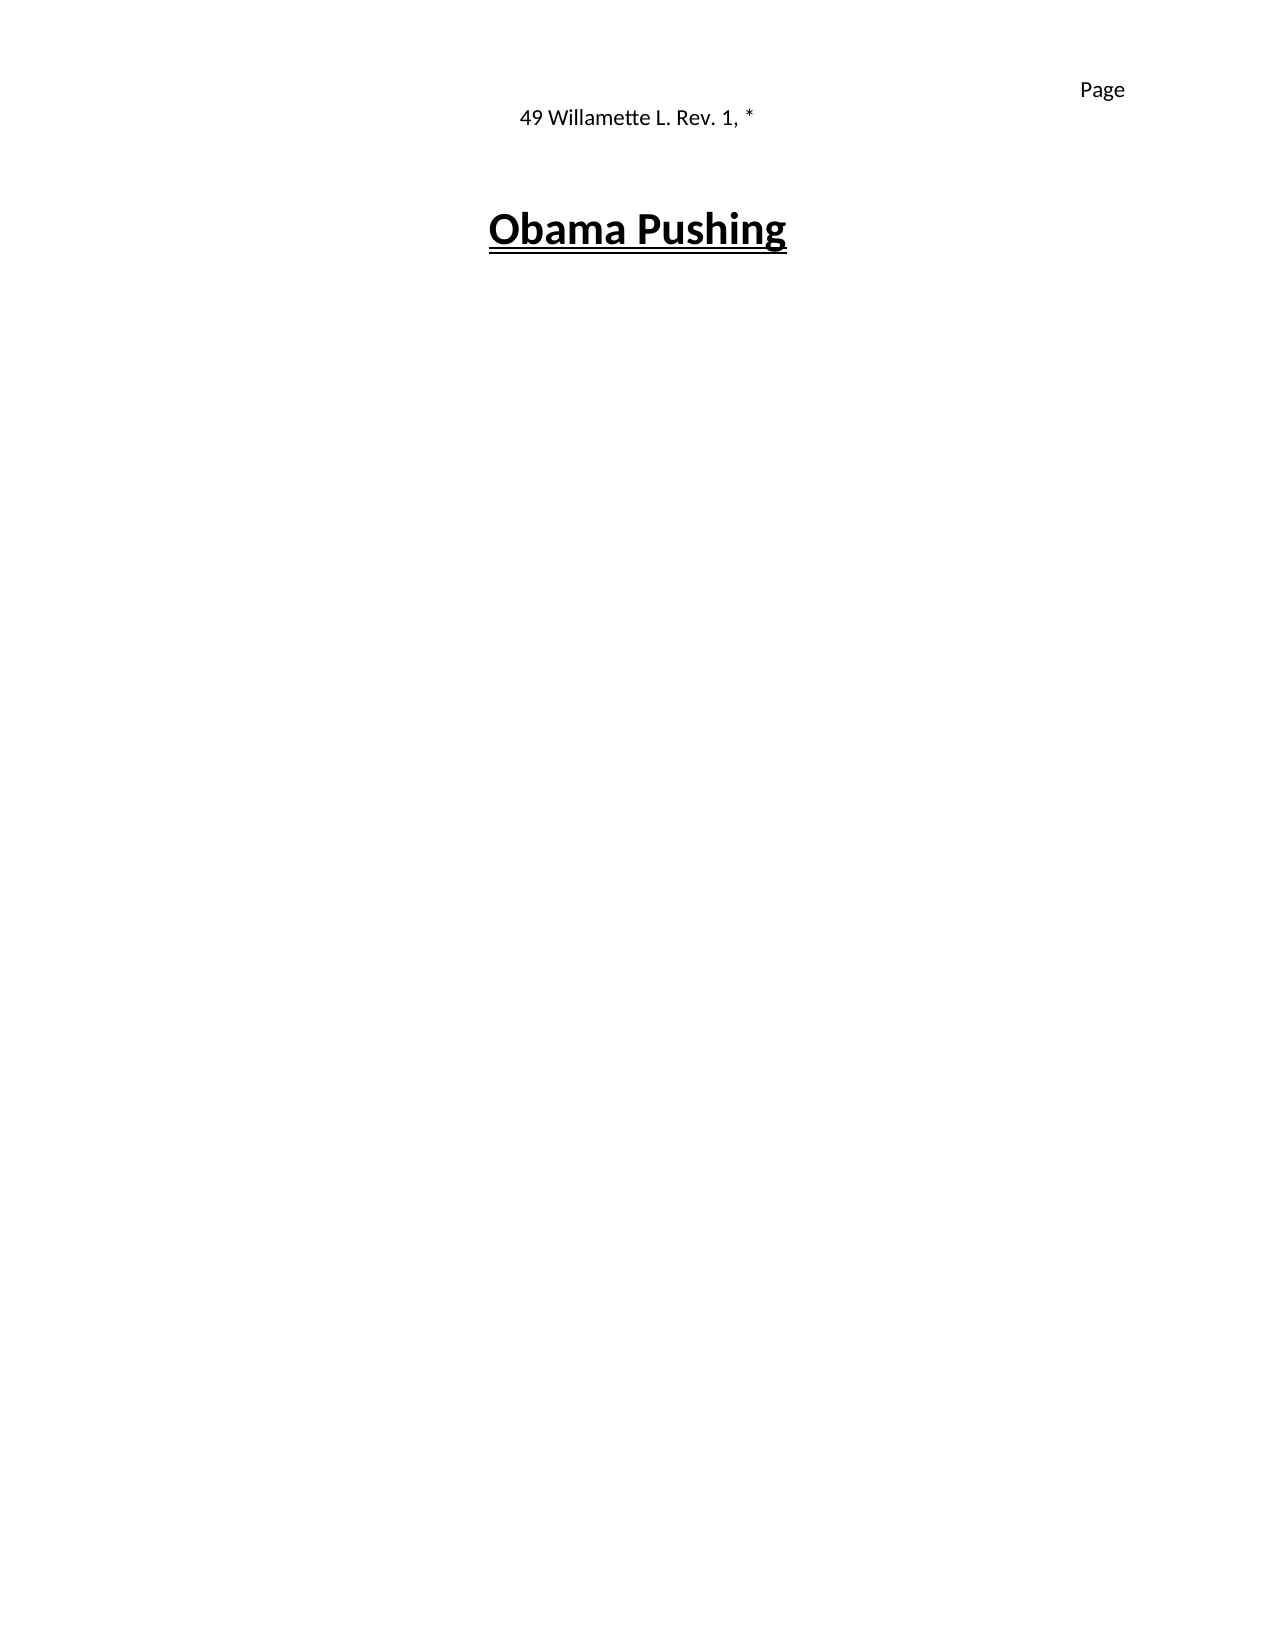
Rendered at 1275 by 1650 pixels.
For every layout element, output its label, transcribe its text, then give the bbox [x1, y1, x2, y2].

subtitle Obama Pushing [150, 200, 1125, 256]
